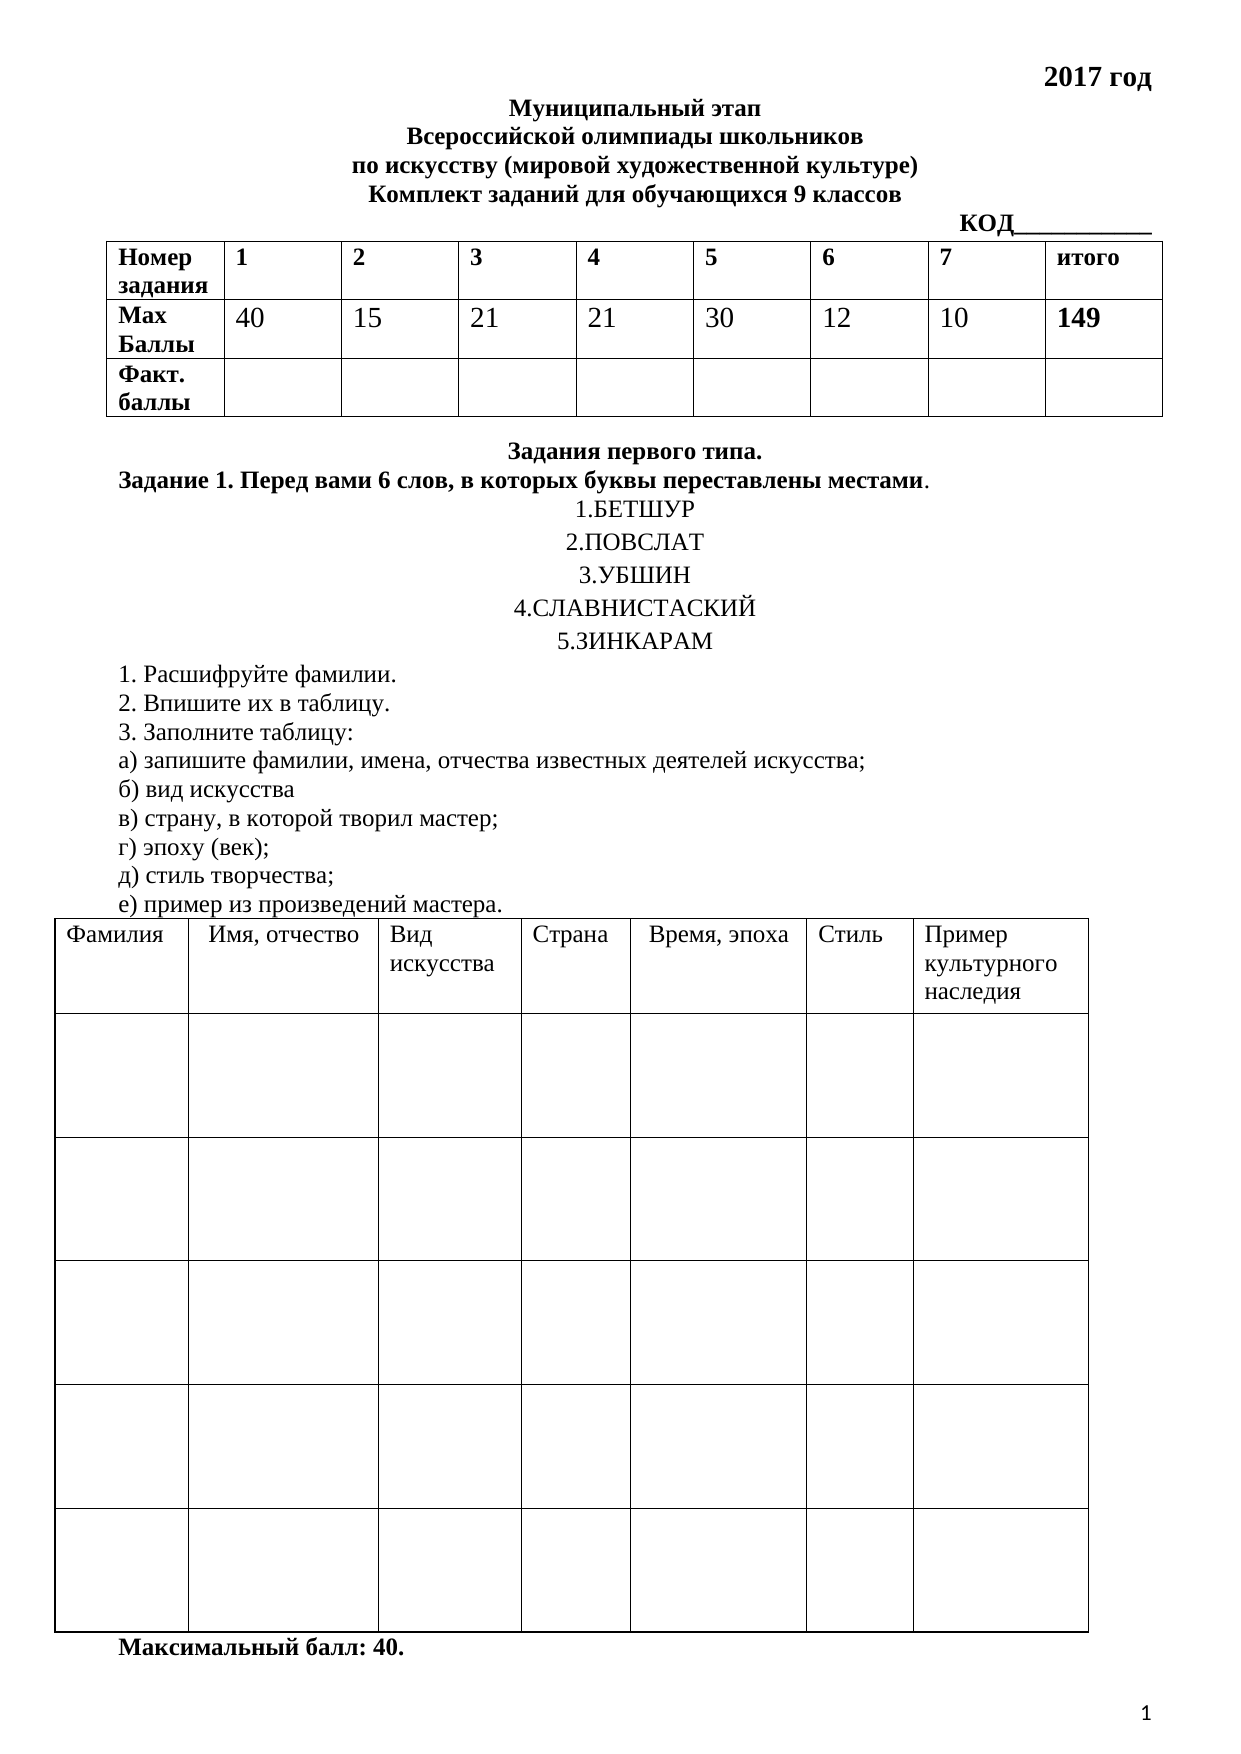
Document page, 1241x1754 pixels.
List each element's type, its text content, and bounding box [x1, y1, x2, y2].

text по искусству (мировой художественной культуре) [118, 150, 1152, 179]
table_cell [342, 359, 458, 416]
table_cell [379, 1014, 521, 1137]
table_cell [56, 1138, 188, 1260]
table_cell Max Баллы [107, 300, 224, 358]
text 3.УБШИН [118, 560, 1152, 589]
table_header 5 [694, 242, 810, 299]
table_cell [189, 1509, 378, 1631]
table_cell [189, 1385, 378, 1508]
table_cell [631, 1509, 806, 1631]
table_header 6 [811, 242, 928, 299]
table_cell [694, 359, 810, 416]
text КОД___________ [118, 208, 1152, 236]
table_header итого [1046, 242, 1162, 299]
table_cell [807, 1385, 913, 1508]
text Задание 1. Перед вами 6 слов, в которых буквы переставлены местами. [118, 465, 1152, 494]
table_cell [56, 1261, 188, 1384]
table_header 4 [577, 242, 693, 299]
text е) пример из произведений мастера. [118, 889, 1152, 918]
table_cell [522, 1509, 630, 1631]
text 2017 год [118, 59, 1152, 93]
text Муниципальный этап [118, 93, 1152, 121]
table_cell [56, 1509, 188, 1631]
table_cell 21 [459, 300, 576, 358]
table_header 2 [342, 242, 458, 299]
table_header Вид искусства [379, 919, 521, 1013]
table_cell [56, 1385, 188, 1508]
table_cell 30 [694, 300, 810, 358]
text 2. Впишите их в таблицу. [118, 688, 1152, 717]
table_cell [522, 1385, 630, 1508]
table_cell [189, 1261, 378, 1384]
table_cell [807, 1261, 913, 1384]
table_cell [811, 359, 928, 416]
table_header 7 [929, 242, 1045, 299]
table_cell Факт. баллы [107, 359, 224, 416]
table_cell [189, 1014, 378, 1137]
table_cell [929, 359, 1045, 416]
text Комплект заданий для обучающихся 9 классов [118, 179, 1152, 208]
text 2.ПОВСЛАТ [118, 527, 1152, 556]
table_header Имя, отчество [189, 919, 378, 1013]
table_cell [56, 1014, 188, 1137]
table_cell [522, 1261, 630, 1384]
text 1. Расшифруйте фамилии. [118, 659, 1152, 688]
table_cell [379, 1261, 521, 1384]
table_cell 149 [1046, 300, 1162, 358]
table_cell [914, 1385, 1088, 1508]
text а) запишите фамилии, имена, отчества известных деятелей искусства; [118, 745, 1152, 774]
text д) стиль творчества; [118, 860, 1152, 889]
table_cell [379, 1385, 521, 1508]
table_cell [522, 1138, 630, 1260]
table_cell [631, 1138, 806, 1260]
table_cell [914, 1509, 1088, 1631]
table_cell [189, 1138, 378, 1260]
table_cell [459, 359, 576, 416]
table_cell [914, 1138, 1088, 1260]
table_cell 40 [225, 300, 341, 358]
table_cell [807, 1138, 913, 1260]
table_cell 10 [929, 300, 1045, 358]
table_header Номер задания [107, 242, 224, 299]
table_cell [914, 1261, 1088, 1384]
text б) вид искусства [118, 774, 1152, 803]
table_cell [379, 1509, 521, 1631]
table_cell 12 [811, 300, 928, 358]
table_header 3 [459, 242, 576, 299]
text Максимальный балл: 40. [118, 1632, 1152, 1661]
table_cell [807, 1014, 913, 1137]
table_cell [225, 359, 341, 416]
table_cell [1046, 359, 1162, 416]
table_cell [379, 1138, 521, 1260]
table_header Страна [522, 919, 630, 1013]
table_header Стиль [807, 919, 913, 1013]
text 3. Заполните таблицу: [118, 717, 1152, 745]
table_cell [807, 1509, 913, 1631]
table_cell [631, 1385, 806, 1508]
text Всероссийской олимпиады школьников [118, 121, 1152, 150]
text 4.СЛАВНИСТАСКИЙ [118, 593, 1152, 622]
table_cell [577, 359, 693, 416]
table_cell [914, 1014, 1088, 1137]
text Задания первого типа. [118, 436, 1152, 465]
text 1.БЕТШУР [118, 494, 1152, 523]
table_header 1 [225, 242, 341, 299]
table_cell 15 [342, 300, 458, 358]
text г) эпоху (век); [118, 832, 1152, 860]
table_cell [631, 1261, 806, 1384]
text 5.ЗИНКАРАМ [118, 626, 1152, 655]
table_cell [522, 1014, 630, 1137]
text в) страну, в которой творил мастер; [118, 803, 1152, 832]
table_header Время, эпоха [631, 919, 806, 1013]
table_header Фамилия [56, 919, 188, 1013]
table_cell 21 [577, 300, 693, 358]
table_header Пример культурного наследия [914, 919, 1088, 1013]
table_cell [631, 1014, 806, 1137]
